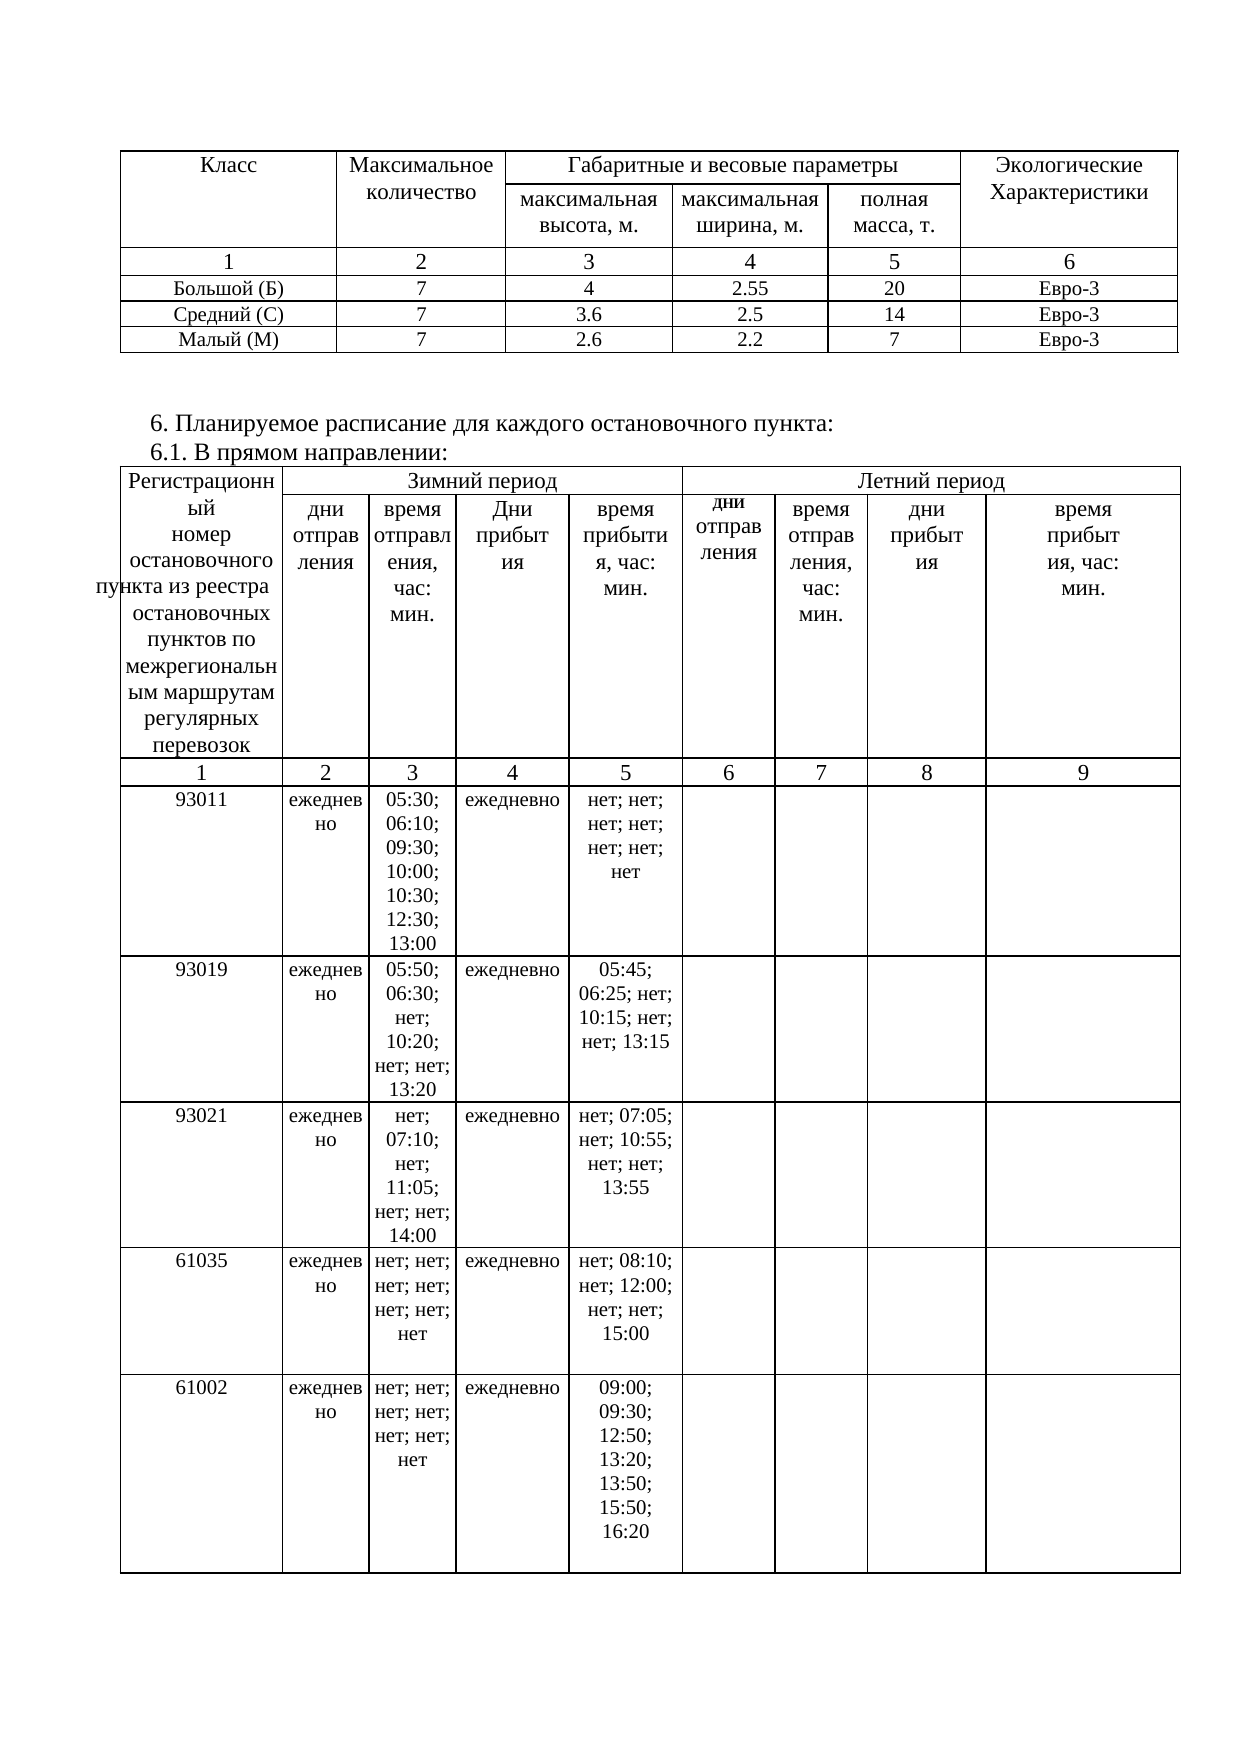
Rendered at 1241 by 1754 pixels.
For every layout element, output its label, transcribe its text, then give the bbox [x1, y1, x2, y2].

table_cell 5 [570, 759, 682, 785]
table_cell максимальная ширина, м. [673, 185, 827, 247]
table_header Зимний период [283, 467, 682, 493]
table_cell ежедневно [457, 1248, 568, 1373]
table_cell [868, 1248, 985, 1373]
table_cell 4 [506, 276, 672, 300]
table_cell дни отправ ления [283, 495, 368, 757]
table_cell 2 [283, 759, 368, 785]
table_cell [776, 1248, 867, 1373]
table_cell нет; нет; нет; нет; нет; нет; нет [370, 1248, 455, 1373]
table_cell 8 [868, 759, 985, 785]
table_cell время отправл ения, час: мин. [370, 495, 455, 757]
table_cell Малый (М) [121, 327, 336, 351]
table_cell ежедневно [457, 787, 568, 955]
table_cell ежедневно [457, 957, 568, 1101]
table_cell 6 [961, 248, 1177, 274]
table_cell [868, 1103, 985, 1247]
table_cell 9 [987, 759, 1180, 785]
table_cell время прибыти я, час: мин. [570, 495, 682, 757]
table_cell [868, 1375, 985, 1572]
table_header Регистрационный номер остановочного пункта из реестра остановочных пунктов по межрегиональным маршрутам регулярных перевозок [121, 467, 282, 757]
table_cell 3.6 [506, 302, 672, 326]
table_cell 61035 [121, 1248, 282, 1373]
table_cell 2 [337, 248, 505, 274]
table_cell 6 [683, 759, 774, 785]
table_cell ежедневно [457, 1375, 568, 1572]
table_cell ежедневно [283, 787, 368, 955]
table_cell Евро-3 [961, 327, 1177, 351]
table_cell нет; нет; нет; нет; нет; нет; нет [570, 787, 682, 955]
table_cell 09:00; 09:30; 12:50; 13:20; 13:50; 15:50; 16:20 [570, 1375, 682, 1572]
table_cell 61002 [121, 1375, 282, 1572]
table_cell [776, 1103, 867, 1247]
table_cell [987, 1248, 1180, 1373]
table_cell нет; нет; нет; нет; нет; нет; нет [370, 1375, 455, 1572]
table_cell [987, 957, 1180, 1101]
table_cell [683, 1248, 774, 1373]
text 6.1. В прямом направлении: [150, 437, 1090, 466]
table_cell Средний (С) [121, 302, 336, 326]
table_cell 4 [457, 759, 568, 785]
table_cell 93021 [121, 1103, 282, 1247]
table_cell ежедневно [283, 957, 368, 1101]
table_cell нет; 08:10; нет; 12:00; нет; нет; 15:00 [570, 1248, 682, 1373]
table_cell 7 [776, 759, 867, 785]
table_cell 5 [829, 248, 960, 274]
table_cell 93011 [121, 787, 282, 955]
table_cell ежедневно [283, 1103, 368, 1247]
table_cell [987, 1103, 1180, 1247]
table_header Класс [121, 152, 336, 247]
table_cell [987, 1375, 1180, 1572]
table_cell [868, 957, 985, 1101]
table_cell [683, 787, 774, 955]
table_header Летний период [683, 467, 1180, 493]
table_cell ежедневно [283, 1248, 368, 1373]
table_cell 2.5 [673, 302, 827, 326]
table_cell 2.55 [673, 276, 827, 300]
table_cell 05:45; 06:25; нет; 10:15; нет; нет; 13:15 [570, 957, 682, 1101]
table_cell нет; 07:10; нет; 11:05; нет; нет; 14:00 [370, 1103, 455, 1247]
table_cell Дни прибыт ия [457, 495, 568, 757]
table_cell 05:50; 06:30; нет; 10:20; нет; нет; 13:20 [370, 957, 455, 1101]
table_cell [683, 1375, 774, 1572]
table_cell 14 [829, 302, 960, 326]
table_cell ежедневно [457, 1103, 568, 1247]
table_cell 7 [829, 327, 960, 351]
table_cell [683, 1103, 774, 1247]
table_cell 7 [337, 302, 505, 326]
table_cell [683, 957, 774, 1101]
table_cell время отправ ления, час: мин. [776, 495, 867, 757]
table_cell Большой (Б) [121, 276, 336, 300]
table_cell Евро-3 [961, 276, 1177, 300]
table_cell 20 [829, 276, 960, 300]
table_cell [868, 787, 985, 955]
table_cell ежедневно [283, 1375, 368, 1572]
table_cell [987, 787, 1180, 955]
table_cell время прибыт ия, час: мин. [987, 495, 1180, 757]
table_cell 2.6 [506, 327, 672, 351]
table_cell [776, 957, 867, 1101]
table_header Габаритные и весовые параметры [506, 152, 960, 183]
table_header Экологические Характеристики [961, 152, 1177, 247]
table_header Максимальное количество [337, 152, 505, 247]
table_cell ДНИ отправ ления [683, 495, 774, 757]
table_cell Евро-3 [961, 302, 1177, 326]
table_cell 3 [506, 248, 672, 274]
table_cell 1 [121, 248, 336, 274]
table_cell 7 [337, 276, 505, 300]
table_cell 3 [370, 759, 455, 785]
table_cell 05:30; 06:10; 09:30; 10:00; 10:30; 12:30; 13:00 [370, 787, 455, 955]
table_cell 2.2 [673, 327, 827, 351]
table_cell полная масса, т. [829, 185, 960, 247]
table_cell дни прибыт ия [868, 495, 985, 757]
text 6. Планируемое расписание для каждого остановочного пункта: [150, 408, 1090, 437]
table_cell 1 [121, 759, 282, 785]
table_cell 7 [337, 327, 505, 351]
table_cell 4 [673, 248, 827, 274]
table_cell 93019 [121, 957, 282, 1101]
table_cell максимальная высота, м. [506, 185, 672, 247]
table_cell [776, 787, 867, 955]
table_cell [776, 1375, 867, 1572]
table_cell нет; 07:05; нет; 10:55; нет; нет; 13:55 [570, 1103, 682, 1247]
